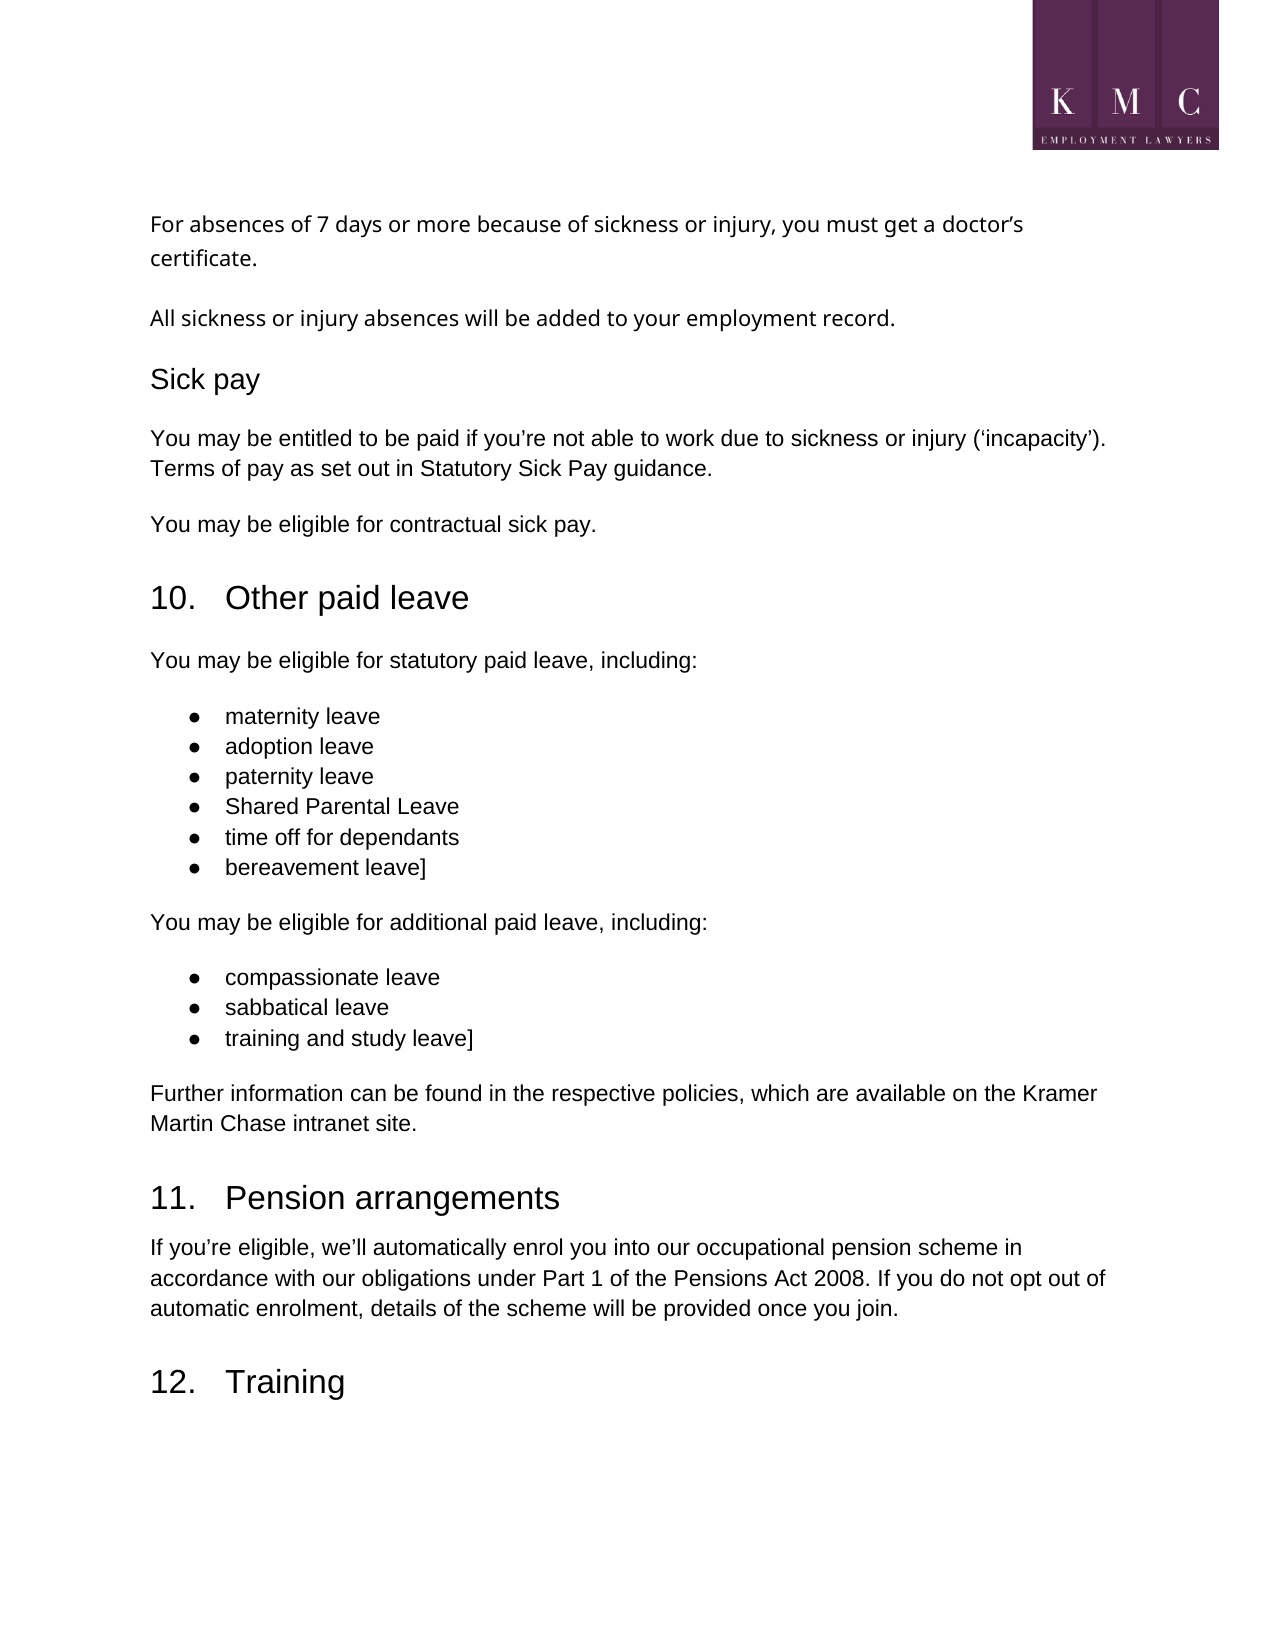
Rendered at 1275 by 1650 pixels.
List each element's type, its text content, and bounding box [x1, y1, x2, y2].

text You may be eligible for contractual sick pay. [150, 511, 1125, 537]
subtitle Sick pay [150, 362, 1125, 395]
list compassionate leave [187, 964, 1125, 991]
list training and study leave] [187, 1024, 1125, 1051]
subtitle Pension arrangements [150, 1178, 1125, 1216]
list bereavement leave] [187, 854, 1125, 880]
text You may be eligible for statutory paid leave, including: [150, 647, 1125, 674]
list time off for dependants [187, 823, 1125, 850]
text You may be entitled to be paid if you’re not able to work due to sickness or injury (‘incapacity’). Terms of pay as set out in Statutory Sick Pay guidance. [150, 425, 1125, 482]
list Shared Parental Leave [187, 793, 1125, 820]
list maternity leave [187, 703, 1125, 729]
subtitle Other paid leave [150, 578, 1125, 617]
text For absences of 7 days or more because of sickness or injury, you must get a doctor’s certificate. [150, 209, 1125, 273]
list sabbatical leave [187, 994, 1125, 1021]
text Further information can be found in the respective policies, which are available on the Kramer Martin Chase intranet site. [150, 1080, 1125, 1136]
text All sickness or injury absences will be added to your employment record. [150, 302, 1125, 332]
picture [1032, 0, 1219, 150]
list adoption leave [187, 733, 1125, 759]
subtitle Training [150, 1362, 1125, 1401]
text If you’re eligible, we’ll automatically enrol you into our occupational pension scheme in accordance with our obligations under Part 1 of the Pensions Act 2008. If you do not opt out of automatic enrolment, details of the scheme will be provided once you join. [150, 1234, 1125, 1321]
text You may be eligible for additional paid leave, including: [150, 909, 1125, 935]
list paternity leave [187, 763, 1125, 789]
